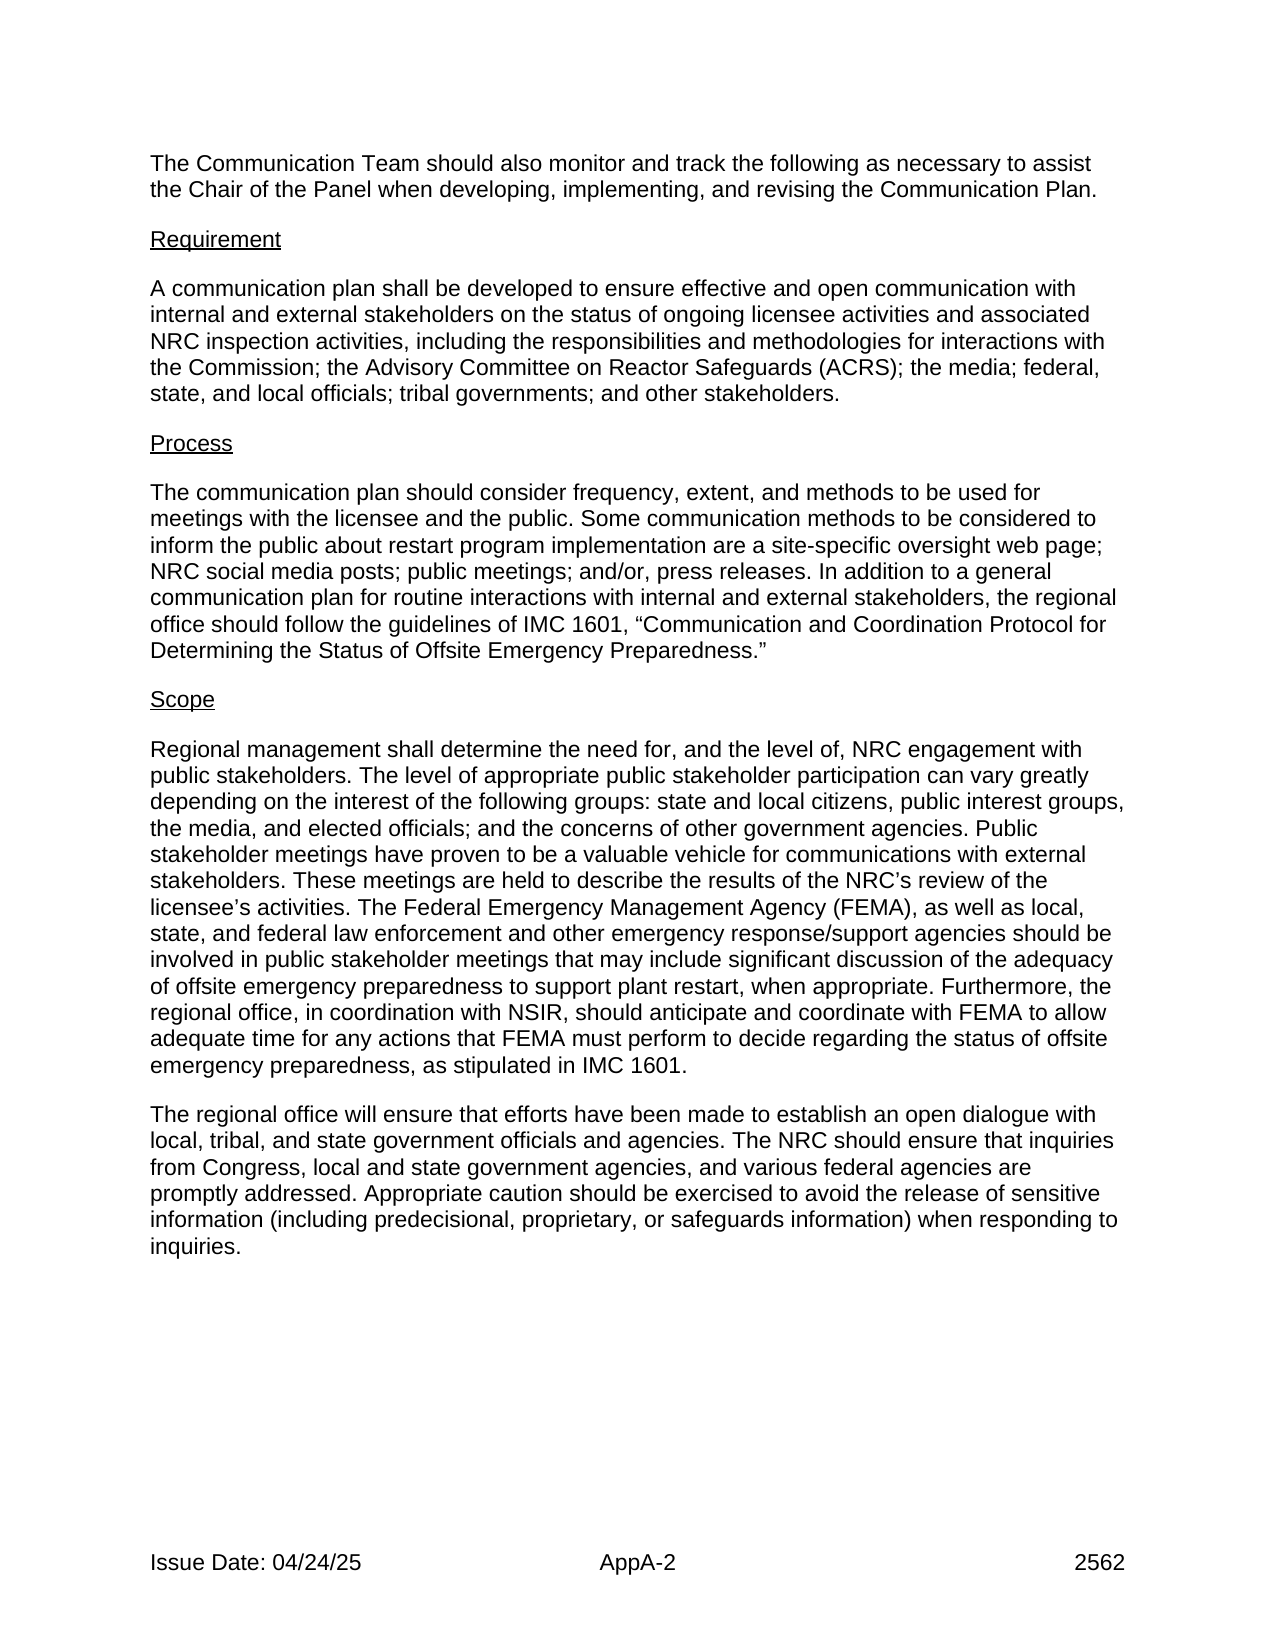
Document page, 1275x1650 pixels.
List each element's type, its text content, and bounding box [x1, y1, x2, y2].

text The Communication Team should also monitor and track the following as necessary to assist the Chair of the Panel when developing, implementing, and revising the Communication Plan. [150, 150, 1125, 203]
text A communication plan shall be developed to ensure effective and open communication with internal and external stakeholders on the status of ongoing licensee activities and associated NRC inspection activities, including the responsibilities and methodologies for interactions with the Commission; the Advisory Committee on Reactor Safeguards (ACRS); the media; federal, state, and local officials; tribal governments; and other stakeholders. [150, 275, 1125, 407]
text Process [150, 429, 1125, 456]
text Requirement [150, 226, 1125, 252]
text Scope [150, 686, 1125, 713]
text The regional office will ensure that efforts have been made to establish an open dialogue with local, tribal, and state government officials and agencies. The NRC should ensure that inquiries from Congress, local and state government agencies, and various federal agencies are promptly addressed. Appropriate caution should be exercised to avoid the release of sensitive information (including predecisional, proprietary, or safeguards information) when responding to inquiries. [150, 1101, 1125, 1259]
text Regional management shall determine the need for, and the level of, NRC engagement with public stakeholders. The level of appropriate public stakeholder participation can vary greatly depending on the interest of the following groups: state and local citizens, public interest groups, the media, and elected officials; and the concerns of other government agencies. Public stakeholder meetings have proven to be a valuable vehicle for communications with external stakeholders. These meetings are held to describe the results of the NRC’s review of the licensee’s activities. The Federal Emergency Management Agency (FEMA), as well as local, state, and federal law enforcement and other emergency response/support agencies should be involved in public stakeholder meetings that may include significant discussion of the adequacy of offsite emergency preparedness to support plant restart, when appropriate. Furthermore, the regional office, in coordination with NSIR, should anticipate and coordinate with FEMA to allow adequate time for any actions that FEMA must perform to decide regarding the status of offsite emergency preparedness, as stipulated in IMC 1601. [150, 736, 1125, 1078]
text The communication plan should consider frequency, extent, and methods to be used for meetings with the licensee and the public. Some communication methods to be considered to inform the public about restart program implementation are a site-specific oversight web page; NRC social media posts; public meetings; and/or, press releases. In addition to a general communication plan for routine interactions with internal and external stakeholders, the regional office should follow the guidelines of IMC 1601, “Communication and Coordination Protocol for Determining the Status of Offsite Emergency Preparedness.” [150, 479, 1125, 663]
